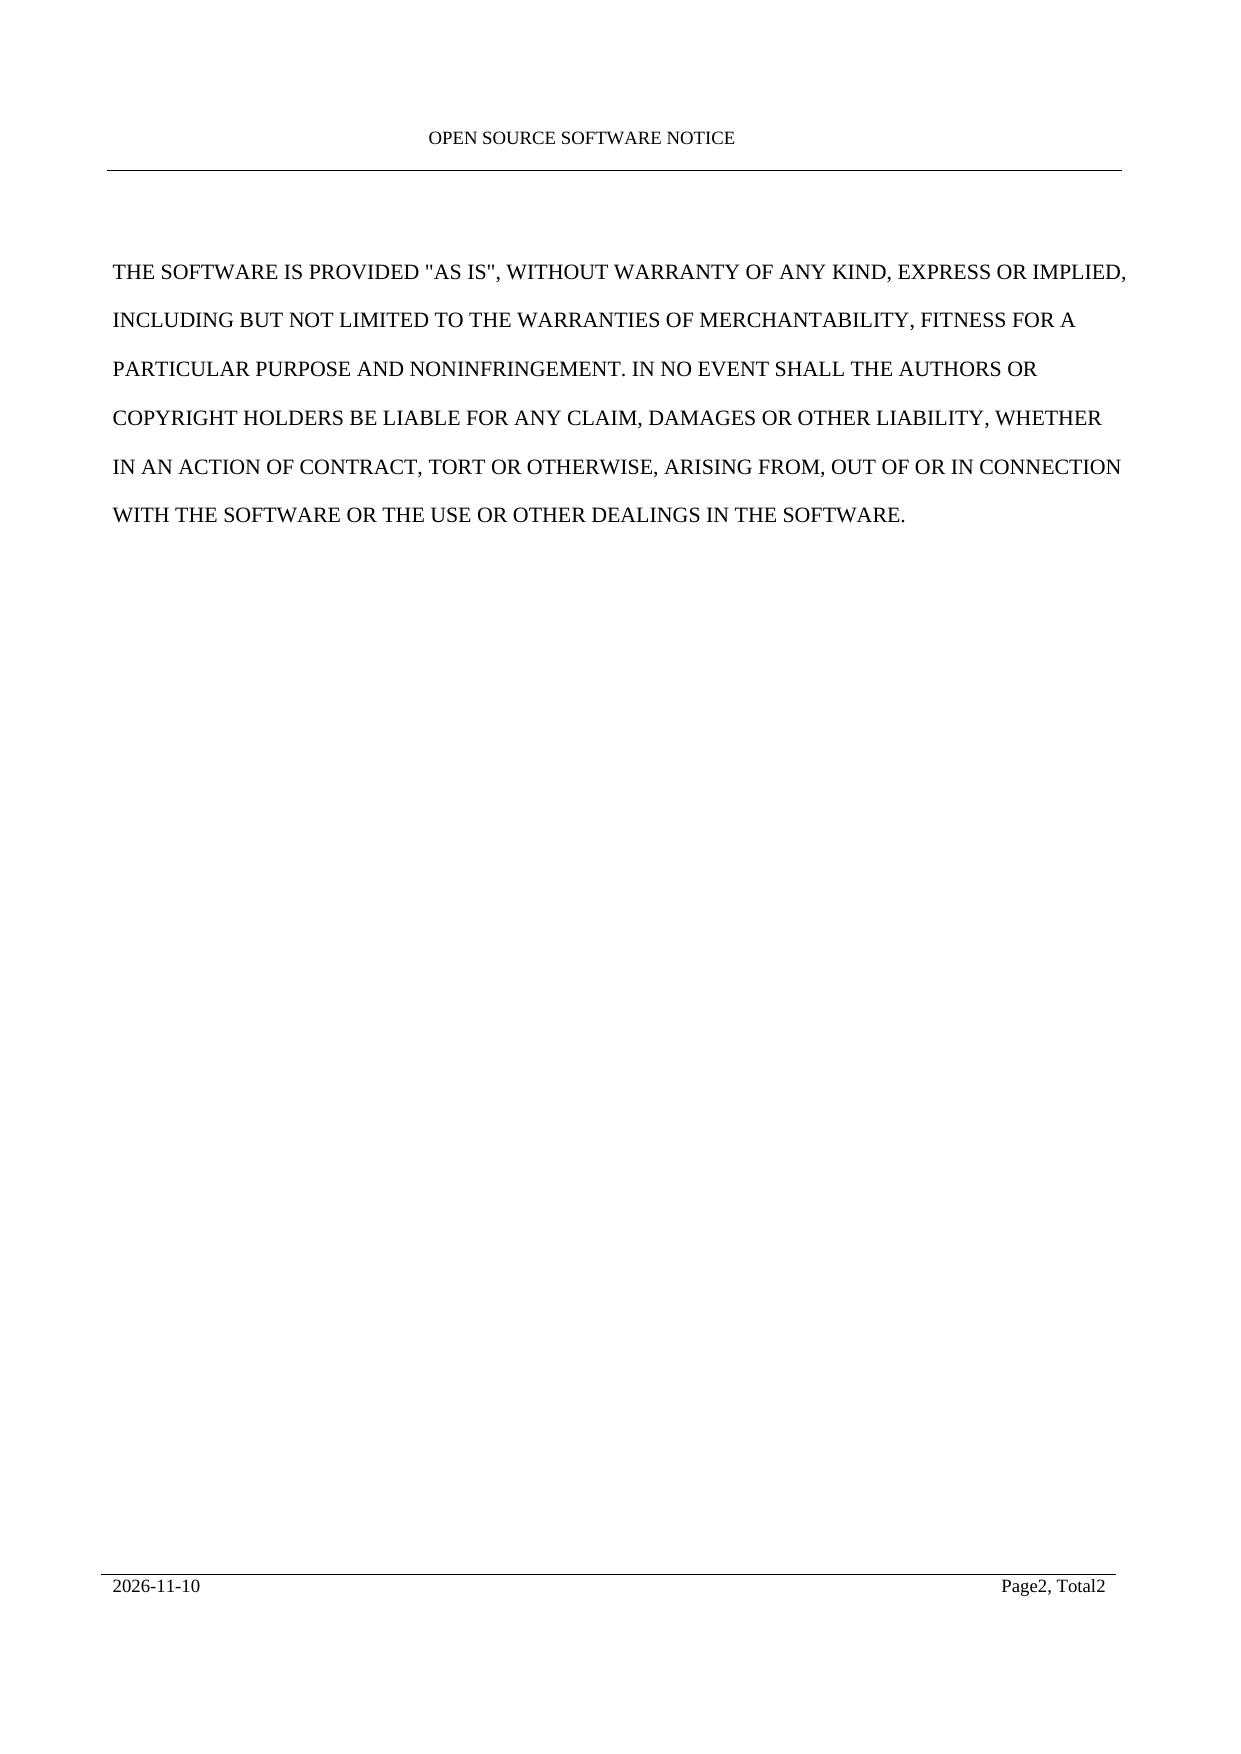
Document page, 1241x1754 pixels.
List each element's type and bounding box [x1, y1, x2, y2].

text [112, 206, 1128, 531]
